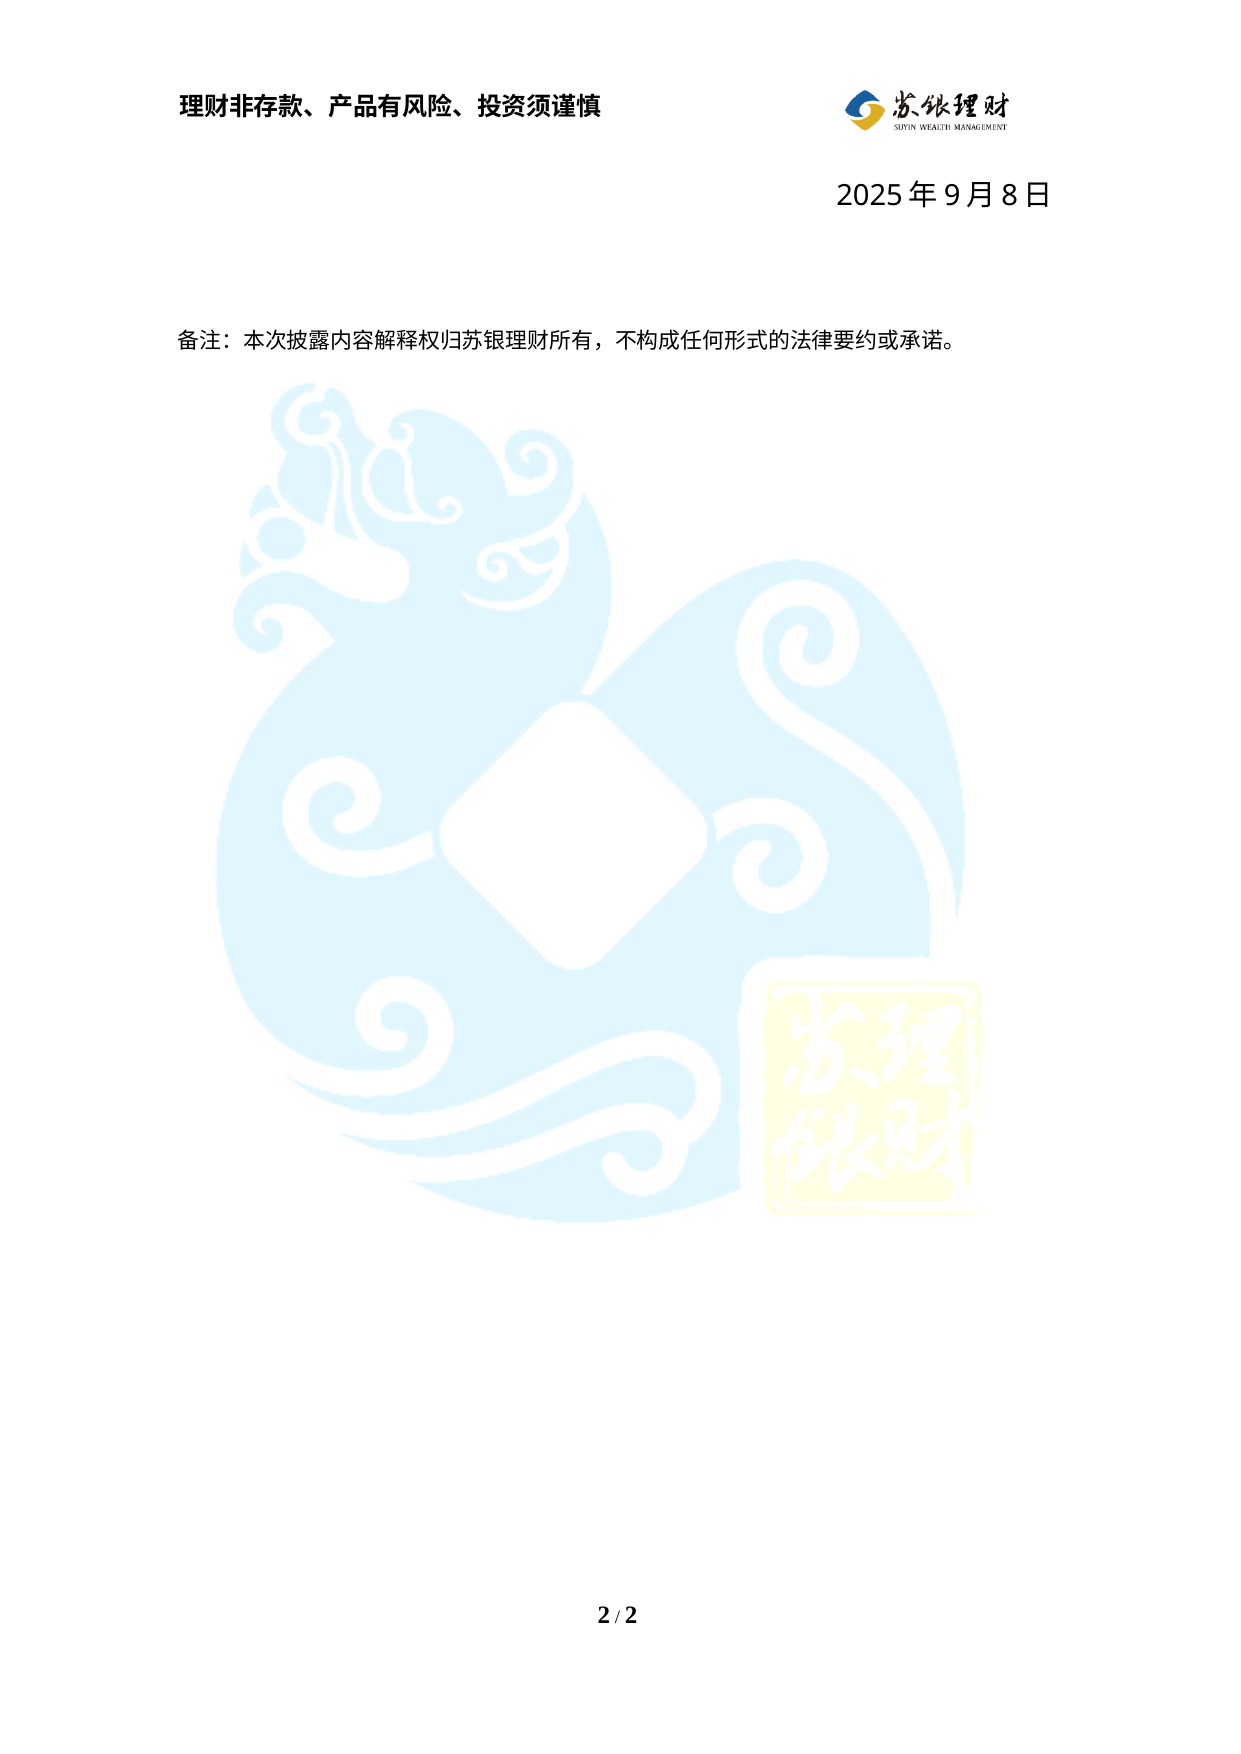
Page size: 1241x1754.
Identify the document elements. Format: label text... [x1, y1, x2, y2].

picture [820, 72, 1039, 143]
text 备注：本次披露内容解释权归苏银理财所有，不构成任何形式的法律要约或承诺。 [177, 323, 1053, 355]
text 2025年9月8日 [177, 160, 1053, 225]
